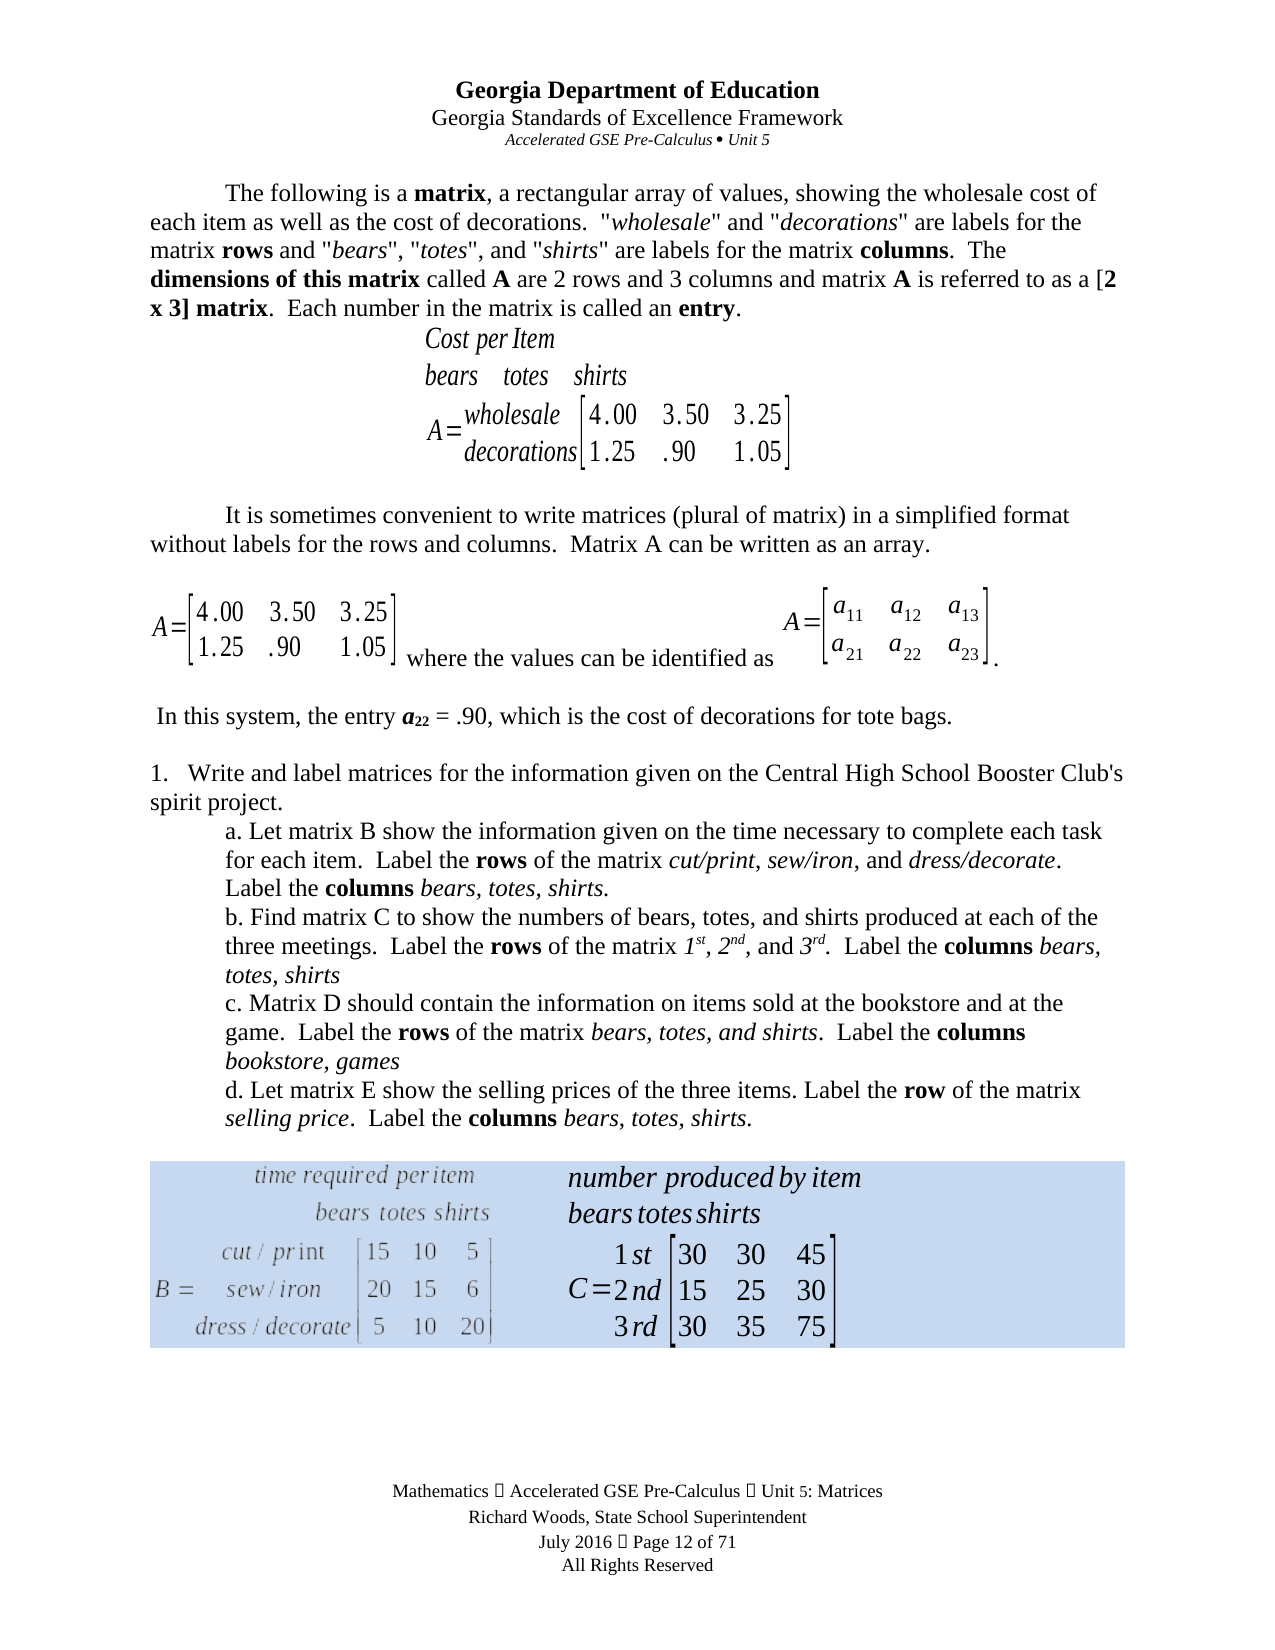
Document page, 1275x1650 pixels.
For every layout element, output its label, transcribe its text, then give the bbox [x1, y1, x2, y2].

text c. Matrix D should contain the information on items sold at the bookstore and at the game. Label the rows of the matrix bears, totes, and shirts. Label the columns bookstore, games [225, 988, 1125, 1075]
text The following is a matrix, a rectangular array of values, showing the wholesale cost of each item as well as the cost of decorations. "wholesale" and "decorations" are labels for the matrix rows and "bears", "totes", and "shirts" are labels for the matrix columns. The dimensions of this matrix called A are 2 rows and 3 columns and matrix A is referred to as a [2 x 3] matrix. Each number in the matrix is called an entry. [150, 178, 1125, 322]
text In this system, the entry a22 = .90, which is the cost of decorations for tote bags. [150, 701, 1125, 730]
text a. Let matrix B show the information given on the time necessary to complete each task for each item. Label the rows of the matrix cut/print, sew/iron, and dress/decorate. Label the columns bears, totes, shirts. [225, 816, 1125, 902]
text d. Let matrix E show the selling prices of the three items. Label the row of the matrix selling price. Label the columns bears, totes, shirts. [225, 1075, 1125, 1132]
text 1. Write and label matrices for the information given on the Central High School Booster Club's spirit project. [150, 758, 1125, 816]
text where the values can be identified as . [150, 587, 1125, 672]
text b. Find matrix C to show the numbers of bears, totes, and shirts produced at each of the three meetings. Label the rows of the matrix 1st, 2nd, and 3rd. Label the columns bears, totes, shirts [225, 902, 1125, 988]
text It is sometimes convenient to write matrices (plural of matrix) in a simplified format without labels for the rows and columns. Matrix A can be written as an array. [150, 501, 1125, 558]
